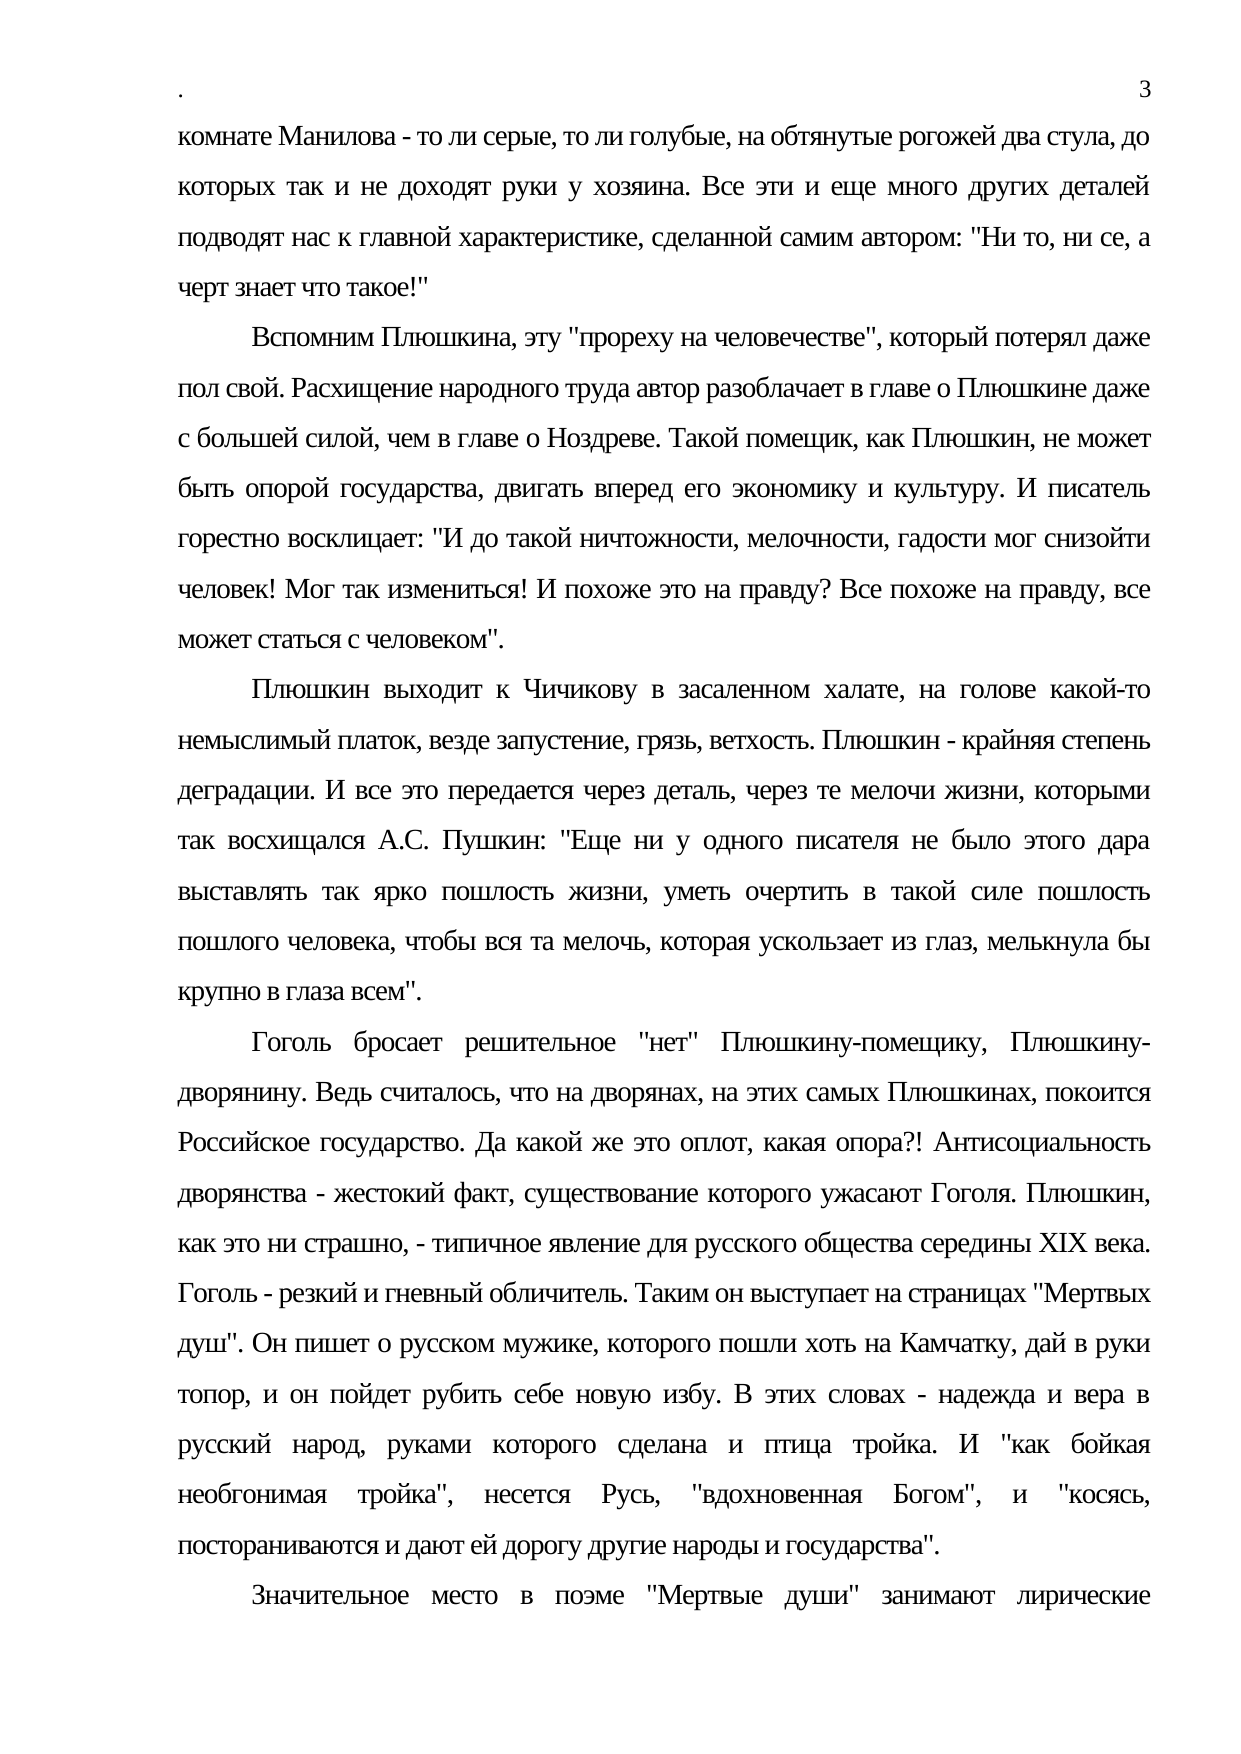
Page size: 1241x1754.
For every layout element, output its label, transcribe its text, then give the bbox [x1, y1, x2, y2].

text Вспомним Плюшкина, эту "прореху на человечестве", который потерял даже пол свой. Расхищение народного труда автор разоблачает в главе о Плюшкине даже с большей силой, чем в главе о Ноздреве. Такой помещик, как Плюшкин, не может быть опорой государства, двигать вперед его экономику и культуру. И писатель горестно восклицает: "И до такой ничтожности, мелочности, гадости мог снизойти человек! Мог так измениться! И похоже это на правду? Все похоже на правду, все может статься с человеком". [177, 319, 1152, 655]
text Плюшкин выходит к Чичикову в засаленном халате, на голове какой-то немыслимый платок, везде запустение, грязь, ветхость. Плюшкин - крайняя степень деградации. И все это передается через деталь, через те мелочи жизни, которыми так восхищался А.С. Пушкин: "Еще ни у одного писателя не было этого дара выставлять так ярко пошлость жизни, уметь очертить в такой силе пошлость пошлого человека, чтобы вся та мелочь, которая ускользает из глаз, мелькнула бы крупно в глаза всем". [177, 672, 1152, 1007]
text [177, 118, 1152, 303]
text Гоголь бросает решительное "нет" Плюшкину-помещику, Плюшкину-дворянину. Ведь считалось, что на дворянах, на этих самых Плюшкинах, покоится Российское государство. Да какой же это оплот, какая опора?! Антисоциальность дворянства - жестокий факт, существование которого ужасают Гоголя. Плюшкин, как это ни страшно, - типичное явление для русского общества середины XIX века. Гоголь - резкий и гневный обличитель. Таким он выступает на страницах "Мертвых душ". Он пишет о русском мужике, которого пошли хоть на Камчатку, дай в руки топор, и он пойдет рубить себе новую избу. В этих словах - надежда и вера в русский народ, руками которого сделана и птица тройка. И "как бойкая необгонимая тройка", несется Русь, "вдохновенная Богом", и "косясь, постораниваются и дают ей дорогу другие народы и государства". [177, 1024, 1152, 1560]
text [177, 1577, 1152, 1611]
